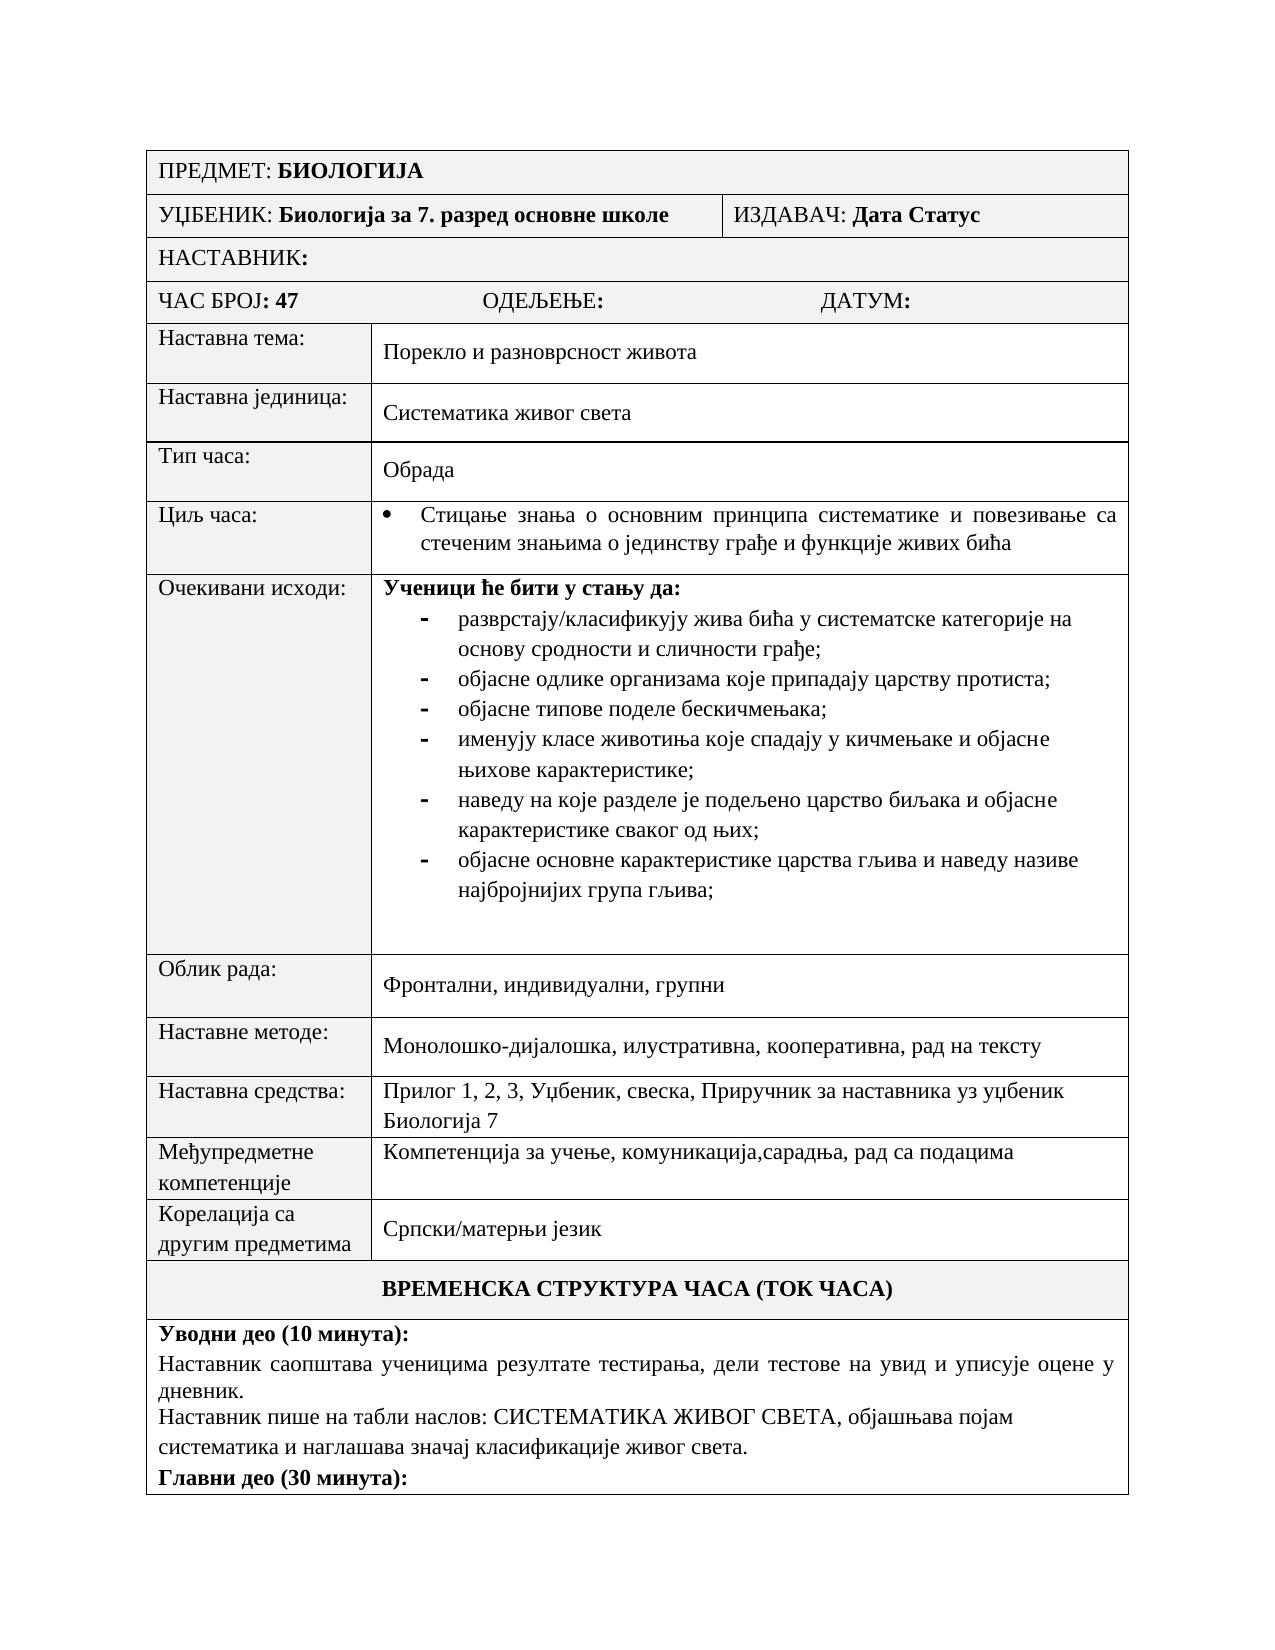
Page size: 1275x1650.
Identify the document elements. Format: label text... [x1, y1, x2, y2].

table_cell Међупредметне компетенције [147, 1138, 371, 1199]
table_cell ОДЕЉЕЊЕ: [471, 282, 809, 323]
table_cell ВРЕМЕНСКА СТРУКТУРА ЧАСА (ТОК ЧАСА) [147, 1261, 1128, 1319]
table_cell Порекло и разноврсност живота [372, 324, 1128, 382]
table_cell Фронтални, индивидуални, групни [372, 955, 1128, 1017]
table_cell Облик рада: [147, 955, 371, 1017]
table_cell УЏБЕНИК: Биологија за 7. разред основне школе [147, 195, 722, 237]
table_cell Прилог 1, 2, 3, Уџбеник, свеска, Приручник за наставника уз уџбеник Биологија 7 [372, 1077, 1128, 1137]
table_cell ЧАС БРОЈ: 47 [147, 282, 471, 323]
table_cell Наставне методе: [147, 1018, 371, 1076]
table_header ПРЕДМЕТ: БИОЛОГИЈА [147, 151, 1128, 194]
table_cell Монолошко-дијалошка, илустративна, кооперативна, рад на тексту [372, 1018, 1128, 1076]
table_cell Наставна средства: [147, 1077, 371, 1137]
table_cell Наставна јединица: [147, 384, 371, 441]
table_cell Ученици ће бити у стању да: разврстају/класификују жива бића у систематске категорије на основу сродности и сличности грађе; објасне одлике организама које припадају царству протиста; објасне типове поделе бескичмењака; именују класе животиња које спадају у кичмењаке и објасне њихове карактеристике; наведу на које разделe је подељено царство биљака и објасне карактеристике сваког од њих; објасне основне карактеристике царства гљива и наведу називе најбројнијих група гљива; [372, 575, 1128, 954]
table_cell НАСТАВНИК: [147, 238, 1128, 281]
table_cell Систематика живог света [372, 384, 1128, 441]
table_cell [147, 1320, 1128, 1494]
table_cell Наставна тема: [147, 324, 371, 382]
table_cell Обрада [372, 443, 1128, 501]
table_cell ДАТУМ: [809, 282, 1128, 323]
table_cell Корелација са другим предметима [147, 1200, 371, 1260]
table_cell Очекивани исходи: [147, 575, 371, 954]
table_cell Стицање знања о основним принципа систематике и повезивање са стеченим знањима о јединству грађе и функције живих бића [372, 502, 1128, 573]
table_cell Тип часа: [147, 443, 371, 501]
table_cell Српски/матерњи језик [372, 1200, 1128, 1260]
table_cell ИЗДАВАЧ: Дата Статус [723, 195, 1128, 237]
table_cell Циљ часа: [147, 502, 371, 573]
table_cell Компетенција за учење, комуникација,сарадња, рад са подацима [372, 1138, 1128, 1199]
